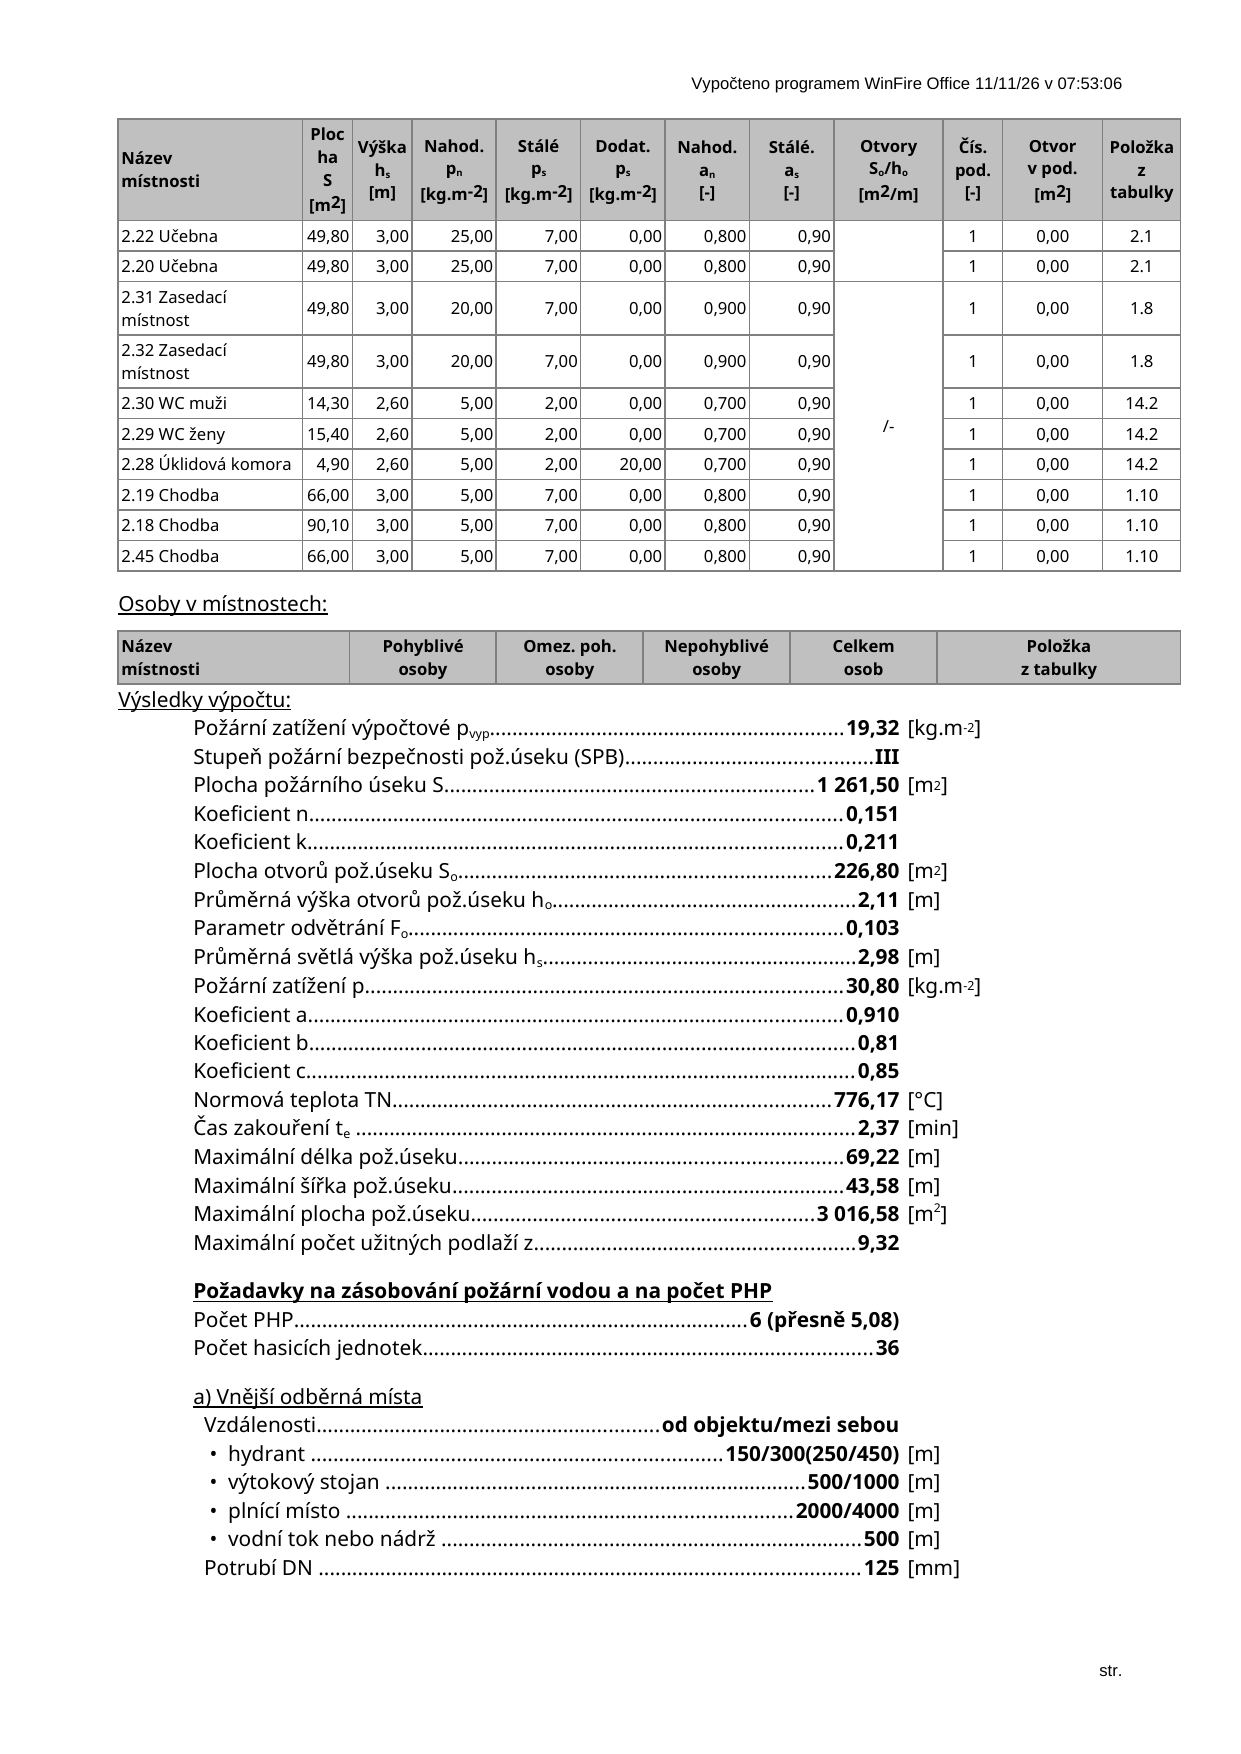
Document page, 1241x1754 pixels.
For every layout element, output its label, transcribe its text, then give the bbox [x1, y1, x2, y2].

table_cell 1.10 [1103, 511, 1180, 540]
table_cell 14,30 [303, 389, 352, 418]
table_cell 2.30 WC muži [119, 389, 302, 418]
text Plocha otvorů pož.úseku So 226,80 [m2] [193, 856, 1122, 885]
table_header Stálé ps [kg.m-2] [497, 120, 580, 220]
table_cell 1 [944, 221, 1002, 250]
table_cell 14.2 [1103, 450, 1180, 479]
table_cell 2,60 [353, 419, 411, 448]
text a) Vnější odběrná místa [193, 1382, 1122, 1410]
table_cell 0,800 [666, 221, 749, 250]
table_cell 5,00 [413, 511, 495, 540]
table_cell 7,00 [497, 282, 580, 334]
table_cell 3,00 [353, 282, 411, 334]
table_cell 2.29 WC ženy [119, 419, 302, 448]
table_cell 2.18 Chodba [119, 511, 302, 540]
table_header Název místnosti [119, 632, 349, 683]
table_cell 0,00 [581, 389, 664, 418]
table_cell 0,700 [666, 389, 749, 418]
table_cell 0,800 [666, 511, 749, 540]
text Výsledky výpočtu: [118, 685, 1122, 713]
table_cell 49,80 [303, 282, 352, 334]
table_header Čís. pod. [-] [944, 120, 1002, 220]
table_header Nahod. an [-] [666, 120, 749, 220]
table_header Položka z tabulky [1103, 120, 1180, 220]
table_cell 7,00 [497, 511, 580, 540]
table_cell 0,00 [581, 480, 664, 509]
table_cell 0,700 [666, 419, 749, 448]
table_header Otvory So/ho [m2/m] [835, 120, 942, 220]
table_cell 0,90 [750, 541, 833, 570]
table_cell 20,00 [581, 450, 664, 479]
table_header Položka z tabulky [938, 632, 1180, 683]
text Požární zatížení výpočtové pvyp 19,32 [kg.m-2] [193, 713, 1122, 742]
table_cell 66,00 [303, 541, 352, 570]
text Osoby v místnostech: [118, 589, 1122, 617]
text Stupeň požární bezpečnosti pož.úseku (SPB) III [193, 742, 1122, 771]
table_cell 5,00 [413, 450, 495, 479]
table_cell 7,00 [497, 336, 580, 387]
table_cell 0,800 [666, 252, 749, 281]
table_cell 25,00 [413, 221, 495, 250]
table_cell 1.8 [1103, 282, 1180, 334]
text Vzdálenosti od objektu/mezi sebou [193, 1410, 1122, 1439]
table_cell 0,00 [581, 419, 664, 448]
table_cell 1.10 [1103, 480, 1180, 509]
table_cell 1.8 [1103, 336, 1180, 387]
table_cell 25,00 [413, 252, 495, 281]
table_cell 2.45 Chodba [119, 541, 302, 570]
text Maximální počet užitných podlaží z 9,32 [193, 1228, 1122, 1256]
table_cell 49,80 [303, 336, 352, 387]
table_cell 0,00 [1003, 511, 1102, 540]
table_header Název místnosti [119, 120, 302, 220]
table_cell 49,80 [303, 221, 352, 250]
table_cell 14.2 [1103, 419, 1180, 448]
table_cell 2.31 Zasedací místnost [119, 282, 302, 334]
table_cell 90,10 [303, 511, 352, 540]
table_header Celkem osob [791, 632, 936, 683]
text Koeficient c 0,85 [193, 1057, 1122, 1085]
table_cell 0,90 [750, 419, 833, 448]
table_cell 1 [944, 389, 1002, 418]
text Potrubí DN 125 [mm] [193, 1553, 1122, 1581]
table_cell 1 [944, 419, 1002, 448]
table_cell 0,900 [666, 282, 749, 334]
table_cell 2.19 Chodba [119, 480, 302, 509]
table_header Výška hs [m] [353, 120, 411, 220]
table_cell 5,00 [413, 389, 495, 418]
text Koeficient b 0,81 [193, 1028, 1122, 1057]
table_cell 0,00 [1003, 541, 1102, 570]
table_cell 0,90 [750, 450, 833, 479]
table_header Omez. poh. osoby [497, 632, 642, 683]
table_cell 0,90 [750, 389, 833, 418]
table_cell 1 [944, 480, 1002, 509]
table_cell 7,00 [497, 252, 580, 281]
table_cell 3,00 [353, 511, 411, 540]
table_cell 0,90 [750, 252, 833, 281]
text Normová teplota TN 776,17 [°C] [193, 1085, 1122, 1113]
text • vodní tok nebo nádrž 500 [m] [193, 1524, 1122, 1553]
table_cell 0,00 [581, 282, 664, 334]
text Maximální délka pož.úseku 69,22 [m] [193, 1142, 1122, 1171]
table_cell 14.2 [1103, 389, 1180, 418]
table_cell 0,00 [1003, 450, 1102, 479]
table_cell 2,60 [353, 450, 411, 479]
text Průměrná výška otvorů pož.úseku ho 2,11 [m] [193, 885, 1122, 913]
table_cell 1 [944, 511, 1002, 540]
table_header Stálé. as [-] [750, 120, 833, 220]
table_cell 2,00 [497, 389, 580, 418]
table_cell 0,90 [750, 336, 833, 387]
table_cell 0,900 [666, 336, 749, 387]
text • plnící místo 2000/4000 [m] [193, 1496, 1122, 1524]
table_cell 20,00 [413, 336, 495, 387]
table_cell 0,00 [581, 252, 664, 281]
table_cell 5,00 [413, 480, 495, 509]
table_cell 2.28 Úklidová komora [119, 450, 302, 479]
table_cell 0,00 [1003, 282, 1102, 334]
table_cell 7,00 [497, 480, 580, 509]
table_cell 15,40 [303, 419, 352, 448]
table_cell 3,00 [353, 252, 411, 281]
table_cell 20,00 [413, 282, 495, 334]
table_header Dodat. ps [kg.m-2] [581, 120, 664, 220]
table_cell 4,90 [303, 450, 352, 479]
table_cell 1 [944, 282, 1002, 334]
table_cell 1 [944, 450, 1002, 479]
table_cell 0,00 [581, 221, 664, 250]
table_cell 0,800 [666, 541, 749, 570]
table_cell 0,00 [581, 511, 664, 540]
text Počet PHP 6 (přesně 5,08) [193, 1305, 1122, 1333]
table_cell 2,00 [497, 450, 580, 479]
table_cell 7,00 [497, 221, 580, 250]
table_cell 0,90 [750, 480, 833, 509]
text Počet hasicích jednotek 36 [193, 1333, 1122, 1362]
table_cell 1.10 [1103, 541, 1180, 570]
table_cell 1 [944, 541, 1002, 570]
table_cell 0,90 [750, 221, 833, 250]
table_cell 7,00 [497, 541, 580, 570]
table_cell 3,00 [353, 221, 411, 250]
table_cell 0,90 [750, 511, 833, 540]
table_cell 0,00 [1003, 389, 1102, 418]
text • hydrant 150/300(250/450) [m] [193, 1439, 1122, 1467]
table_cell 0,00 [1003, 221, 1102, 250]
table_cell 5,00 [413, 419, 495, 448]
text Koeficient n 0,151 [193, 799, 1122, 827]
text Průměrná světlá výška pož.úseku hs 2,98 [m] [193, 942, 1122, 971]
table_header Nepohyblivé osoby [644, 632, 789, 683]
text Koeficient k 0,211 [193, 827, 1122, 856]
table_cell 3,00 [353, 336, 411, 387]
table_cell 0,90 [750, 282, 833, 334]
table_cell 1 [944, 252, 1002, 281]
table_cell 2,00 [497, 419, 580, 448]
table_cell 5,00 [413, 541, 495, 570]
table_cell 0,00 [1003, 480, 1102, 509]
text Požadavky na zásobování požární vodou a na počet PHP [193, 1276, 1122, 1305]
table_cell 1 [944, 336, 1002, 387]
table_cell 66,00 [303, 480, 352, 509]
text Požární zatížení p 30,80 [kg.m-2] [193, 971, 1122, 1000]
table_header Nahod. pn [kg.m-2] [413, 120, 495, 220]
table_cell 2.1 [1103, 252, 1180, 281]
text Maximální šířka pož.úseku 43,58 [m] [193, 1171, 1122, 1199]
table_cell 3,00 [353, 541, 411, 570]
table_cell 2,60 [353, 389, 411, 418]
table_cell 0,00 [581, 541, 664, 570]
table_cell 3,00 [353, 480, 411, 509]
text Čas zakouření te 2,37 [min] [193, 1113, 1122, 1142]
table_cell 0,00 [1003, 252, 1102, 281]
table_header Plocha S [m2] [303, 120, 352, 220]
text Koeficient a 0,910 [193, 1000, 1122, 1028]
table_cell 2.1 [1103, 221, 1180, 250]
table_cell 0,00 [1003, 419, 1102, 448]
text • výtokový stojan 500/1000 [m] [193, 1467, 1122, 1496]
table_header Pohyblivé osoby [350, 632, 495, 683]
table_cell 2.22 Učebna [119, 221, 302, 250]
table_cell 0,700 [666, 450, 749, 479]
text Maximální plocha pož.úseku 3 016,58 [m2] [193, 1199, 1122, 1228]
table_cell 2.20 Učebna [119, 252, 302, 281]
table_cell 2.32 Zasedací místnost [119, 336, 302, 387]
table_cell 0,800 [666, 480, 749, 509]
table_header Otvor v pod. [m2] [1003, 120, 1102, 220]
table_cell 49,80 [303, 252, 352, 281]
text Parametr odvětrání Fo 0,103 [193, 913, 1122, 942]
table_cell /- [835, 282, 942, 570]
table_cell 0,00 [1003, 336, 1102, 387]
text Plocha požárního úseku S 1 261,50 [m2] [193, 771, 1122, 799]
table_cell 0,00 [581, 336, 664, 387]
